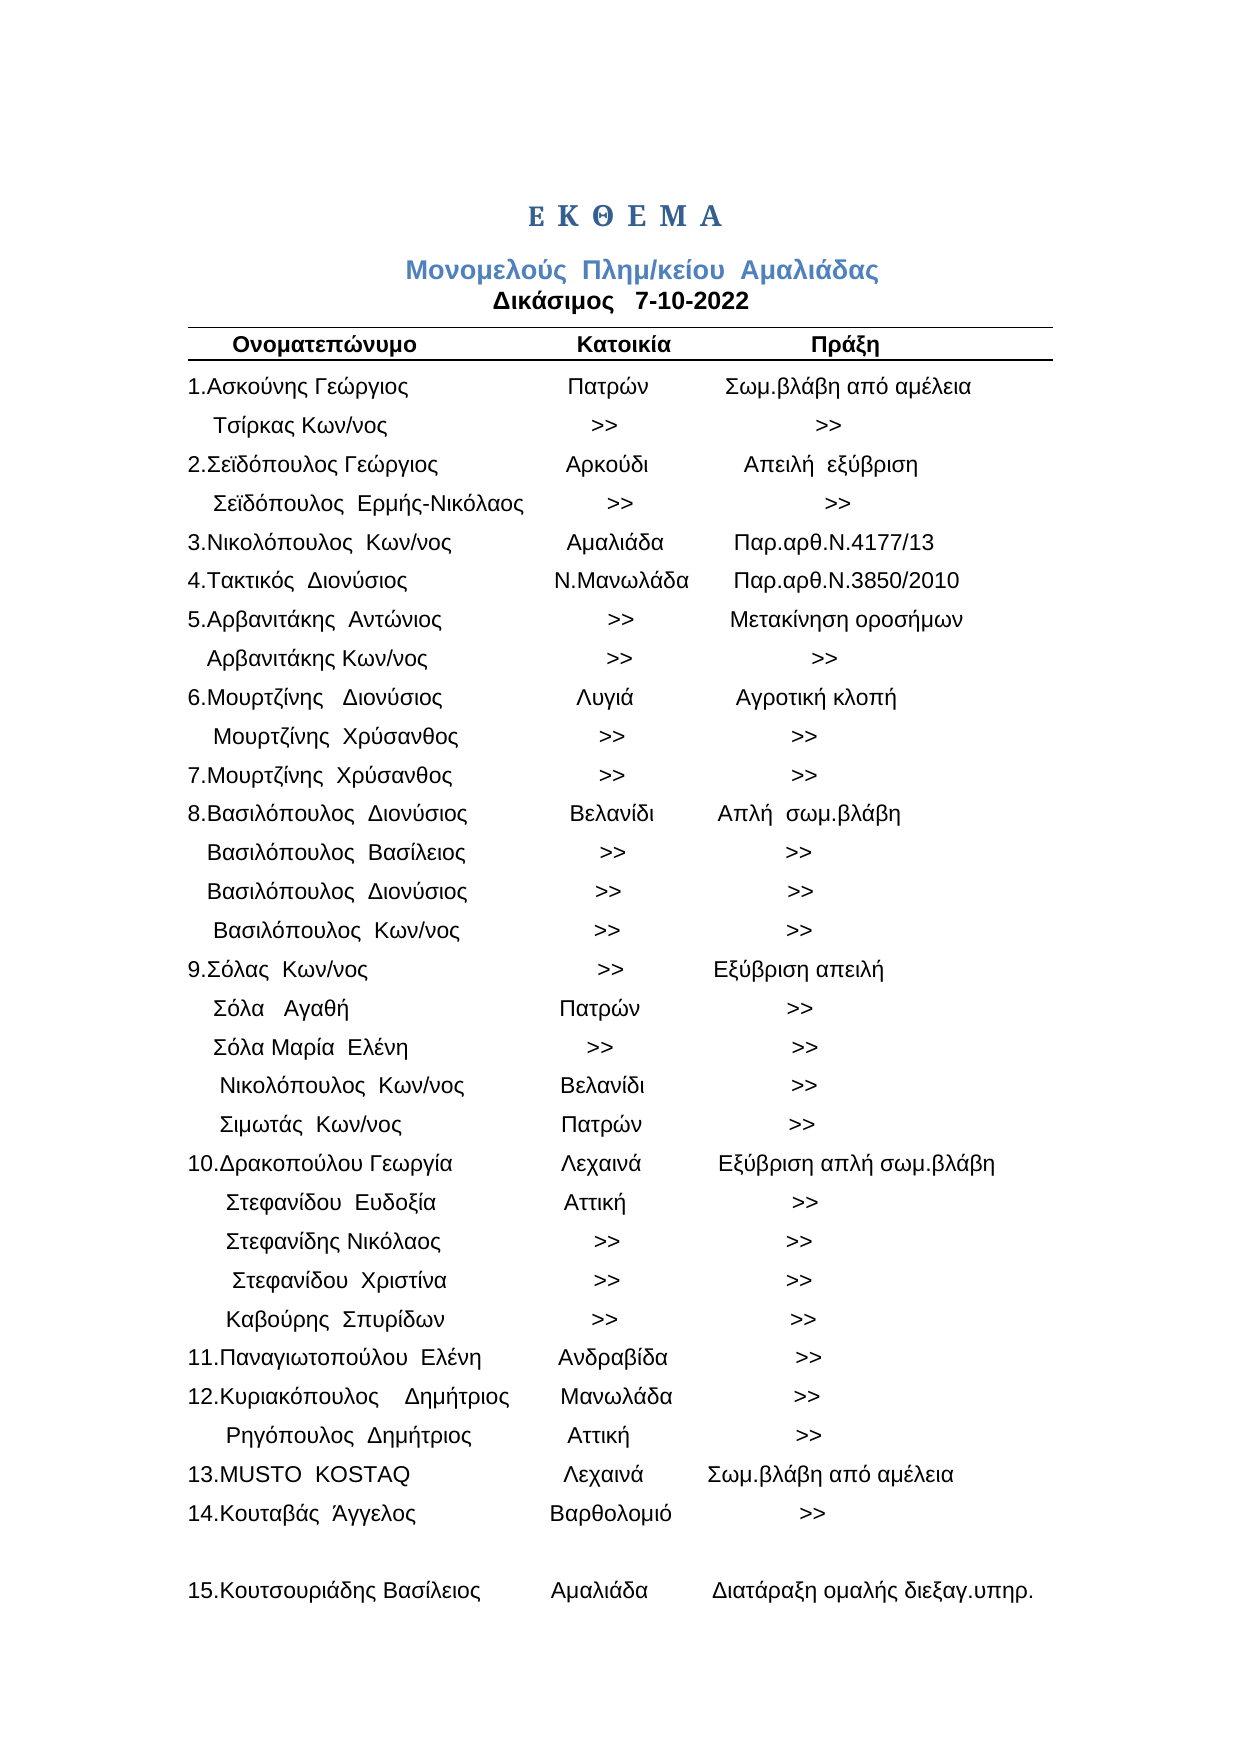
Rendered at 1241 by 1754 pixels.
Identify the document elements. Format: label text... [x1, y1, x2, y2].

text 13.MUSTO KOSTAQ Λεχαινά Σωμ.βλάβη από αμέλεια [187, 1461, 1053, 1487]
text 6.Μουρτζίνης Διονύσιος Λυγιά Αγροτική κλοπή [187, 684, 1053, 710]
text Τσίρκας Κων/νος >> >> [187, 412, 1053, 438]
text Σεϊδόπουλος Ερμής-Νικόλαος >> >> [187, 489, 1053, 516]
text Βασιλόπουλος Διονύσιος >> >> [187, 878, 1053, 904]
text 12.Κυριακόπουλος Δημήτριος Μανωλάδα >> [187, 1383, 1053, 1409]
text 7.Μουρτζίνης Χρύσανθος >> >> [187, 762, 1053, 788]
text 9.Σόλας Κων/νος >> Εξύβριση απειλή [187, 956, 1053, 982]
text Στεφανίδης Νικόλαος >> >> [187, 1228, 1053, 1254]
text Νικολόπουλος Κων/νος Βελανίδι >> [187, 1072, 1053, 1099]
text 11.Παναγιωτοπούλου Ελένη Ανδραβίδα >> [187, 1344, 1053, 1371]
text Καβούρης Σπυρίδων >> >> [187, 1306, 1053, 1332]
text Μουρτζίνης Χρύσανθος >> >> [187, 723, 1053, 749]
text Στεφανίδου Χριστίνα >> >> [187, 1267, 1053, 1293]
text 3.Νικολόπουλος Κων/νος Αμαλιάδα Παρ.αρθ.Ν.4177/13 [187, 528, 1053, 555]
text 8.Βασιλόπουλος Διονύσιος Βελανίδι Απλή σωμ.βλάβη [187, 800, 1053, 827]
text Δικάσιμος 7-10-2022 [187, 286, 1053, 314]
subtitle E Κ Θ Ε Μ Α [187, 200, 1053, 233]
text 1.Ασκούνης Γεώργιος Πατρών Σωμ.βλάβη από αμέλεια [187, 373, 1053, 399]
text Σόλα Μαρία Ελένη >> >> [187, 1033, 1053, 1060]
text 10.Δρακοπούλου Γεωργία Λεχαινά Εξύβριση απλή σωμ.βλάβη [187, 1150, 1053, 1176]
text Βασιλόπουλος Βασίλειος >> >> [187, 839, 1053, 866]
text Βασιλόπουλος Κων/νος >> >> [187, 917, 1053, 943]
text Σιμωτάς Κων/νος Πατρών >> [187, 1111, 1053, 1138]
text Ονοματεπώνυμο Κατοικία Πράξη [187, 328, 1053, 361]
text Σόλα Αγαθή Πατρών >> [187, 995, 1053, 1021]
text 14.Κουταβάς Άγγελος Βαρθολομιό >> [187, 1500, 1053, 1526]
text 5.Αρβανιτάκης Αντώνιος >> Μετακίνηση οροσήμων [187, 606, 1053, 632]
text Αρβανιτάκης Κων/νος >> >> [187, 645, 1053, 671]
text 2.Σεϊδόπουλος Γεώργιος Αρκούδι Απειλή εξύβριση [187, 451, 1053, 477]
text 4.Τακτικός Διονύσιος Ν.Μανωλάδα Παρ.αρθ.Ν.3850/2010 [187, 567, 1053, 594]
text Στεφανίδου Ευδοξία Αττική >> [187, 1189, 1053, 1215]
subtitle Μονομελούς Πλημ/κείου Αμαλιάδας [187, 254, 1053, 286]
text Ρηγόπουλος Δημήτριος Αττική >> [187, 1422, 1053, 1448]
text 15.Κουτσουριάδης Βασίλειος Αμαλιάδα Διατάραξη ομαλής διεξαγ.υπηρ. [187, 1577, 1053, 1604]
